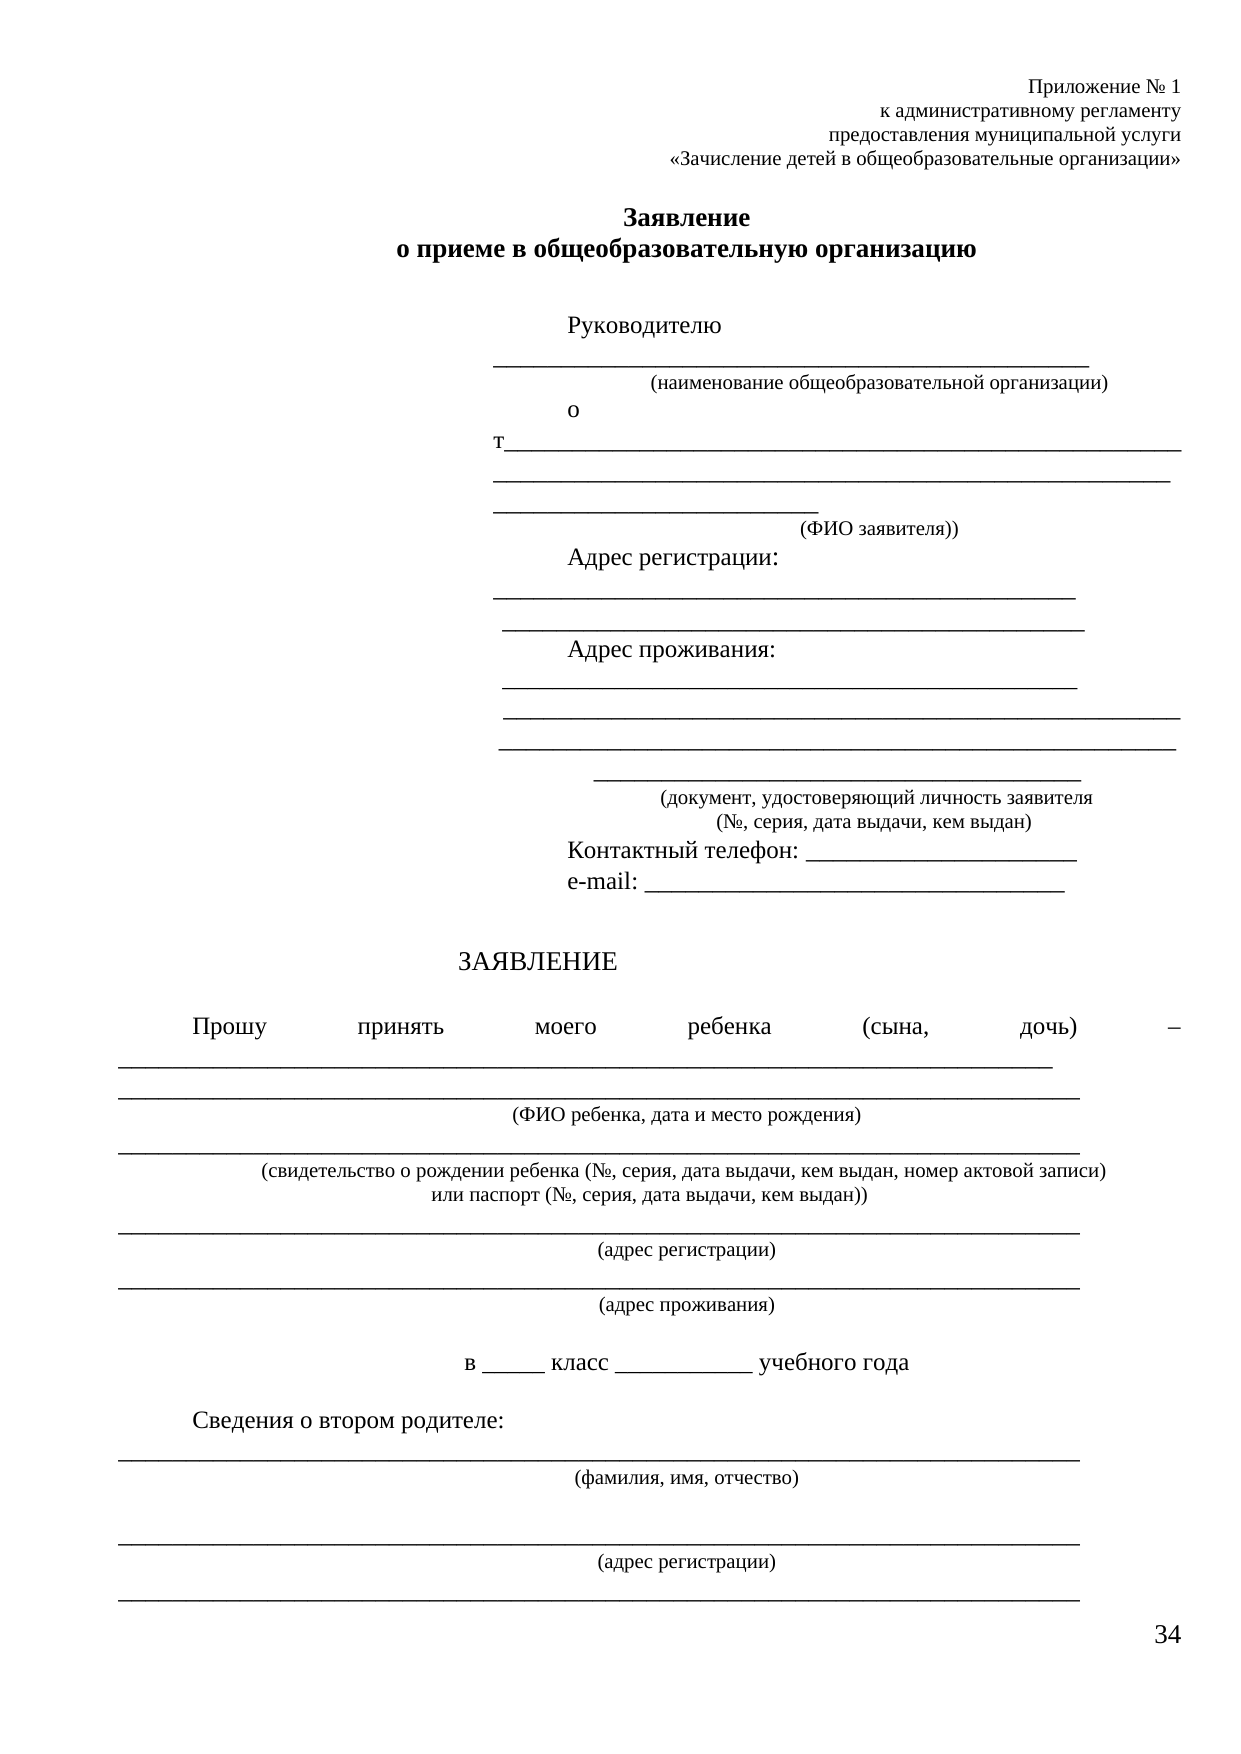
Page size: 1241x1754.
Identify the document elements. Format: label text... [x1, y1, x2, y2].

text _______________________________________________________________________ [118, 1433, 1181, 1465]
text ___________________________________________ [493, 603, 1181, 634]
text Адрес проживания: [493, 634, 1181, 663]
text Адрес регистрации: ___________________________________________ [493, 540, 1181, 603]
text _______________________________________________________________________ [118, 1126, 1181, 1158]
text ______________________________________________ [493, 663, 1181, 691]
text (наименование общеобразовательной организации) [118, 370, 1181, 394]
text Контактный телефон: ____________________ [493, 833, 1181, 864]
text от____________________________________________________________________________________________________________________________ [493, 394, 1181, 516]
text _______________________________________________________________________ [118, 1206, 1181, 1237]
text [118, 1573, 1181, 1604]
text (№, серия, дата выдачи, кем выдан) [493, 809, 1181, 833]
text (документ, удостоверяющий личность заявителя [493, 785, 1181, 809]
text «Зачисление детей в общеобразовательные организации» [118, 146, 1181, 170]
text _______________________________________________________________________ [118, 1261, 1181, 1292]
text (ФИО заявителя)) [118, 516, 1181, 540]
text Руководителю ____________________________________________ [493, 310, 1181, 370]
text е-mail: _______________________________ [493, 864, 1181, 895]
text к административному регламенту [118, 98, 1181, 122]
text (адрес регистрации) [118, 1237, 1181, 1261]
text (фамилия, имя, отчество) [118, 1465, 1181, 1489]
text Сведения о втором родителе: [118, 1405, 1181, 1433]
text (ФИО ребенка, дата и место рождения) [118, 1102, 1181, 1126]
text (адрес регистрации) [118, 1549, 1181, 1573]
text Приложение № 1 [118, 74, 1181, 98]
text Прошу принять моего ребенка (сына, дочь) – _____________________________________________________________________ [118, 1011, 1181, 1071]
text (адрес проживания) [118, 1292, 1181, 1316]
text предоставления муниципальной услуги [118, 122, 1181, 146]
text Заявление [118, 201, 1181, 232]
text (свидетельство о рождении ребенка (№, серия, дата выдачи, кем выдан, номер актовой записи) или паспорт (№, серия, дата выдачи, кем выдан)) [118, 1158, 1181, 1206]
text _______________________________________________________________________ [118, 1071, 1181, 1102]
text о приеме в общеобразовательную организацию [118, 232, 1181, 263]
text ЗАЯВЛЕНИЕ [118, 946, 1181, 977]
text ________________________________________________________________________________________________________________________________________ [493, 691, 1181, 785]
text в _____ класс ___________ учебного года [118, 1347, 1181, 1376]
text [118, 1517, 1181, 1549]
